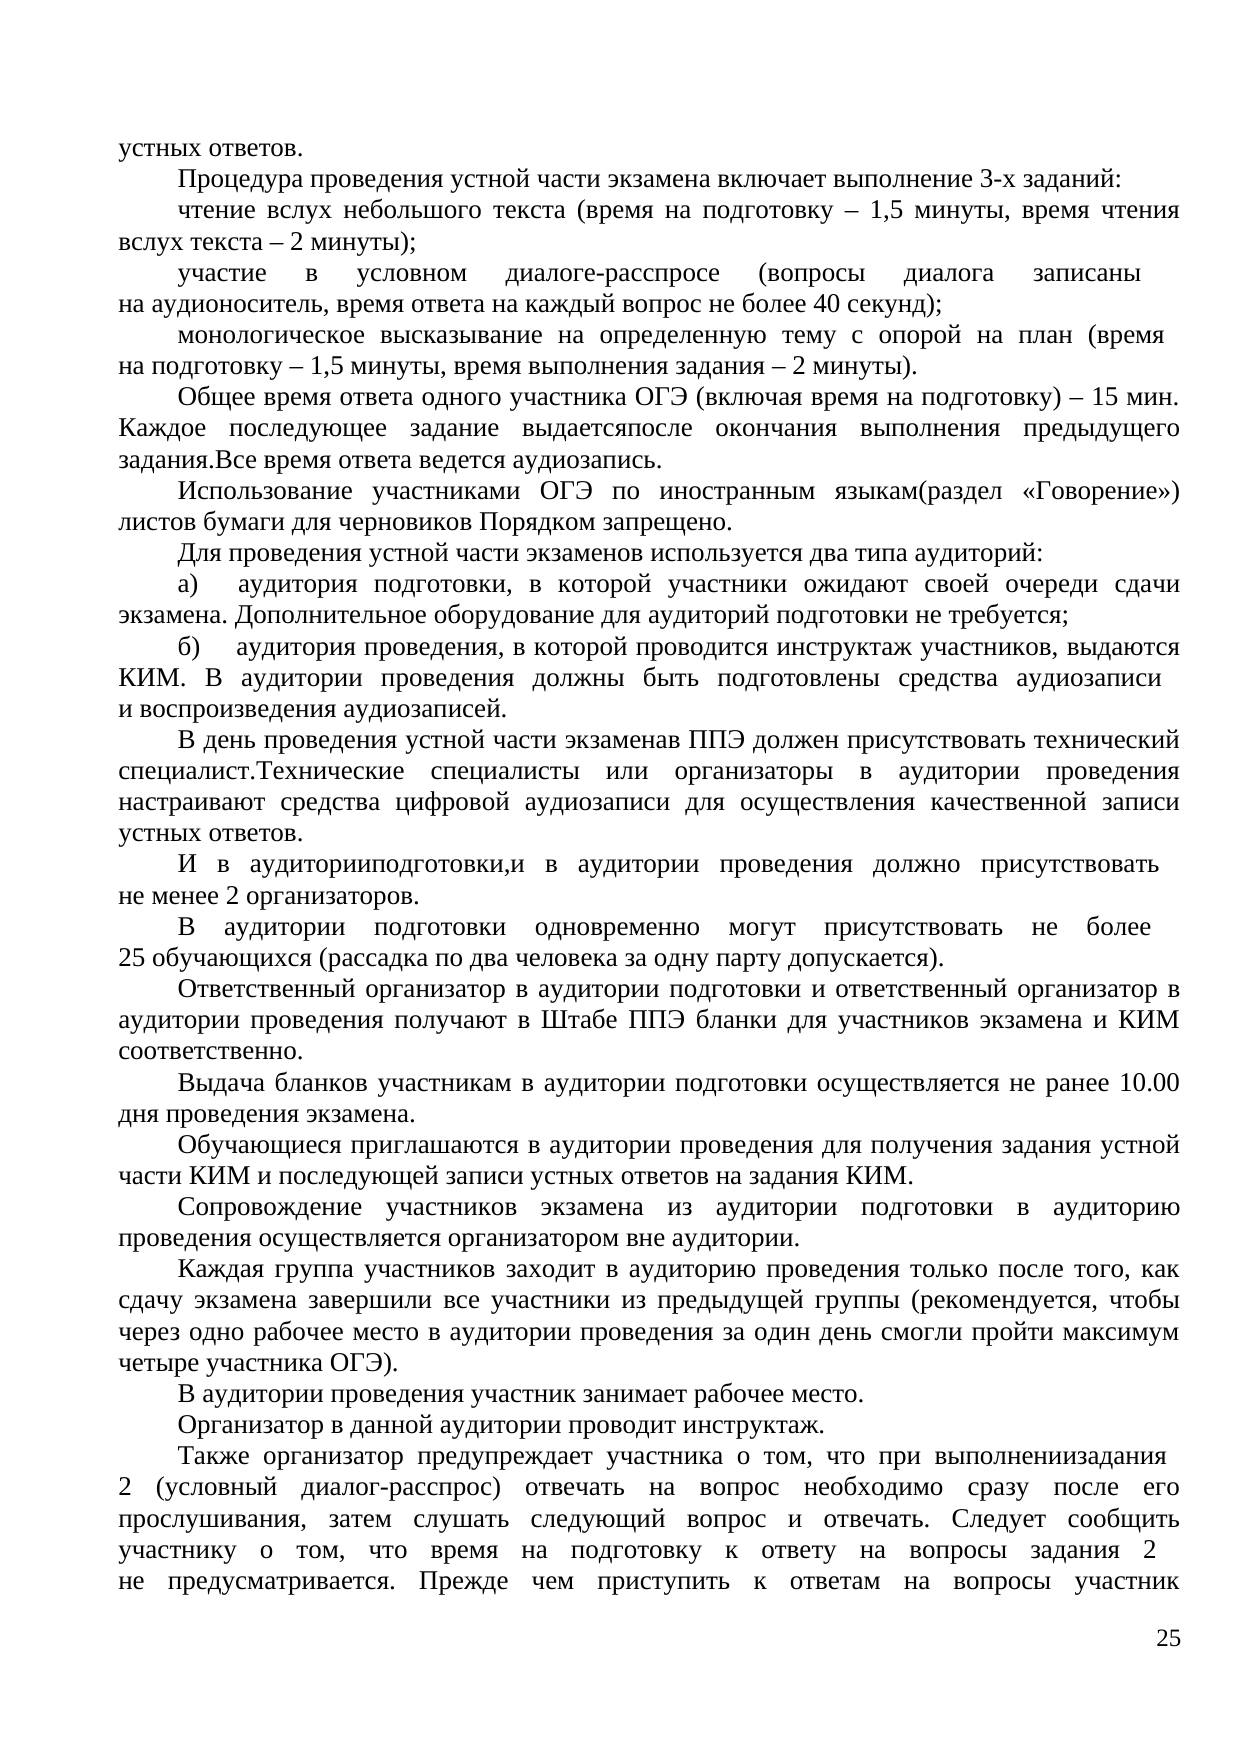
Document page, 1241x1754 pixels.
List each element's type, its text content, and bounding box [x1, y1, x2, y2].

text Процедура проведения устной части экзамена включает выполнение 3-х заданий: [118, 162, 1181, 193]
text монологическое высказывание на определенную тему с опорой на план (время на подготовку – 1,5 минуты, время выполнения задания – 2 минуты). [118, 318, 1181, 380]
text б) аудитория проведения, в которой проводится инструктаж участников, выдаются КИМ. В аудитории проведения должны быть подготовлены средства аудиозаписи и воспроизведения аудиозаписей. [118, 629, 1181, 723]
text Сопровождение участников экзамена из аудитории подготовки в аудиторию проведения осуществляется организатором вне аудитории. [118, 1190, 1181, 1252]
text а) аудитория подготовки, в которой участники ожидают своей очереди сдачи экзамена. Дополнительное оборудование для аудиторий подготовки не требуется; [118, 567, 1181, 629]
text Обучающиеся приглашаются в аудитории проведения для получения задания устной части КИМ и последующей записи устных ответов на задания КИМ. [118, 1128, 1181, 1190]
text Общее время ответа одного участника ОГЭ (включая время на подготовку) – 15 мин. Каждое последующее задание выдаетсяпосле окончания выполнения предыдущего задания.Все время ответа ведется аудиозапись. [118, 380, 1181, 474]
text чтение вслух небольшого текста (время на подготовку – 1,5 минуты, время чтения вслух текста – 2 минуты); [118, 193, 1181, 256]
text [118, 131, 1181, 162]
text Организатор в данной аудитории проводит инструктаж. [118, 1408, 1181, 1439]
text Использование участниками ОГЭ по иностранным языкам(раздел «Говорение») листов бумаги для черновиков Порядком запрещено. [118, 474, 1181, 536]
text В аудитории подготовки одновременно могут присутствовать не более 25 обучающихся (рассадка по два человека за одну парту допускается). [118, 910, 1181, 972]
text Выдача бланков участникам в аудитории подготовки осуществляется не ранее 10.00 дня проведения экзамена. [118, 1066, 1181, 1128]
text В аудитории проведения участник занимает рабочее место. [118, 1377, 1181, 1408]
text В день проведения устной части экзаменав ППЭ должен присутствовать технический специалист.Технические специалисты или организаторы в аудитории проведения настраивают средства цифровой аудиозаписи для осуществления качественной записи устных ответов. [118, 723, 1181, 848]
text И в аудиторииподготовки,и в аудитории проведения должно присутствовать не менее 2 организаторов. [118, 848, 1181, 910]
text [118, 1439, 1181, 1595]
text Каждая группа участников заходит в аудиторию проведения только после того, как сдачу экзамена завершили все участники из предыдущей группы (рекомендуется, чтобы через одно рабочее место в аудитории проведения за один день смогли пройти максимум четыре участника ОГЭ). [118, 1252, 1181, 1377]
text Для проведения устной части экзаменов используется два типа аудиторий: [118, 536, 1181, 567]
text Ответственный организатор в аудитории подготовки и ответственный организатор в аудитории проведения получают в Штабе ППЭ бланки для участников экзамена и КИМ соответственно. [118, 972, 1181, 1066]
text участие в условном диалоге-расспросе (вопросы диалога записаны на аудионоситель, время ответа на каждый вопрос не более 40 секунд); [118, 256, 1181, 318]
